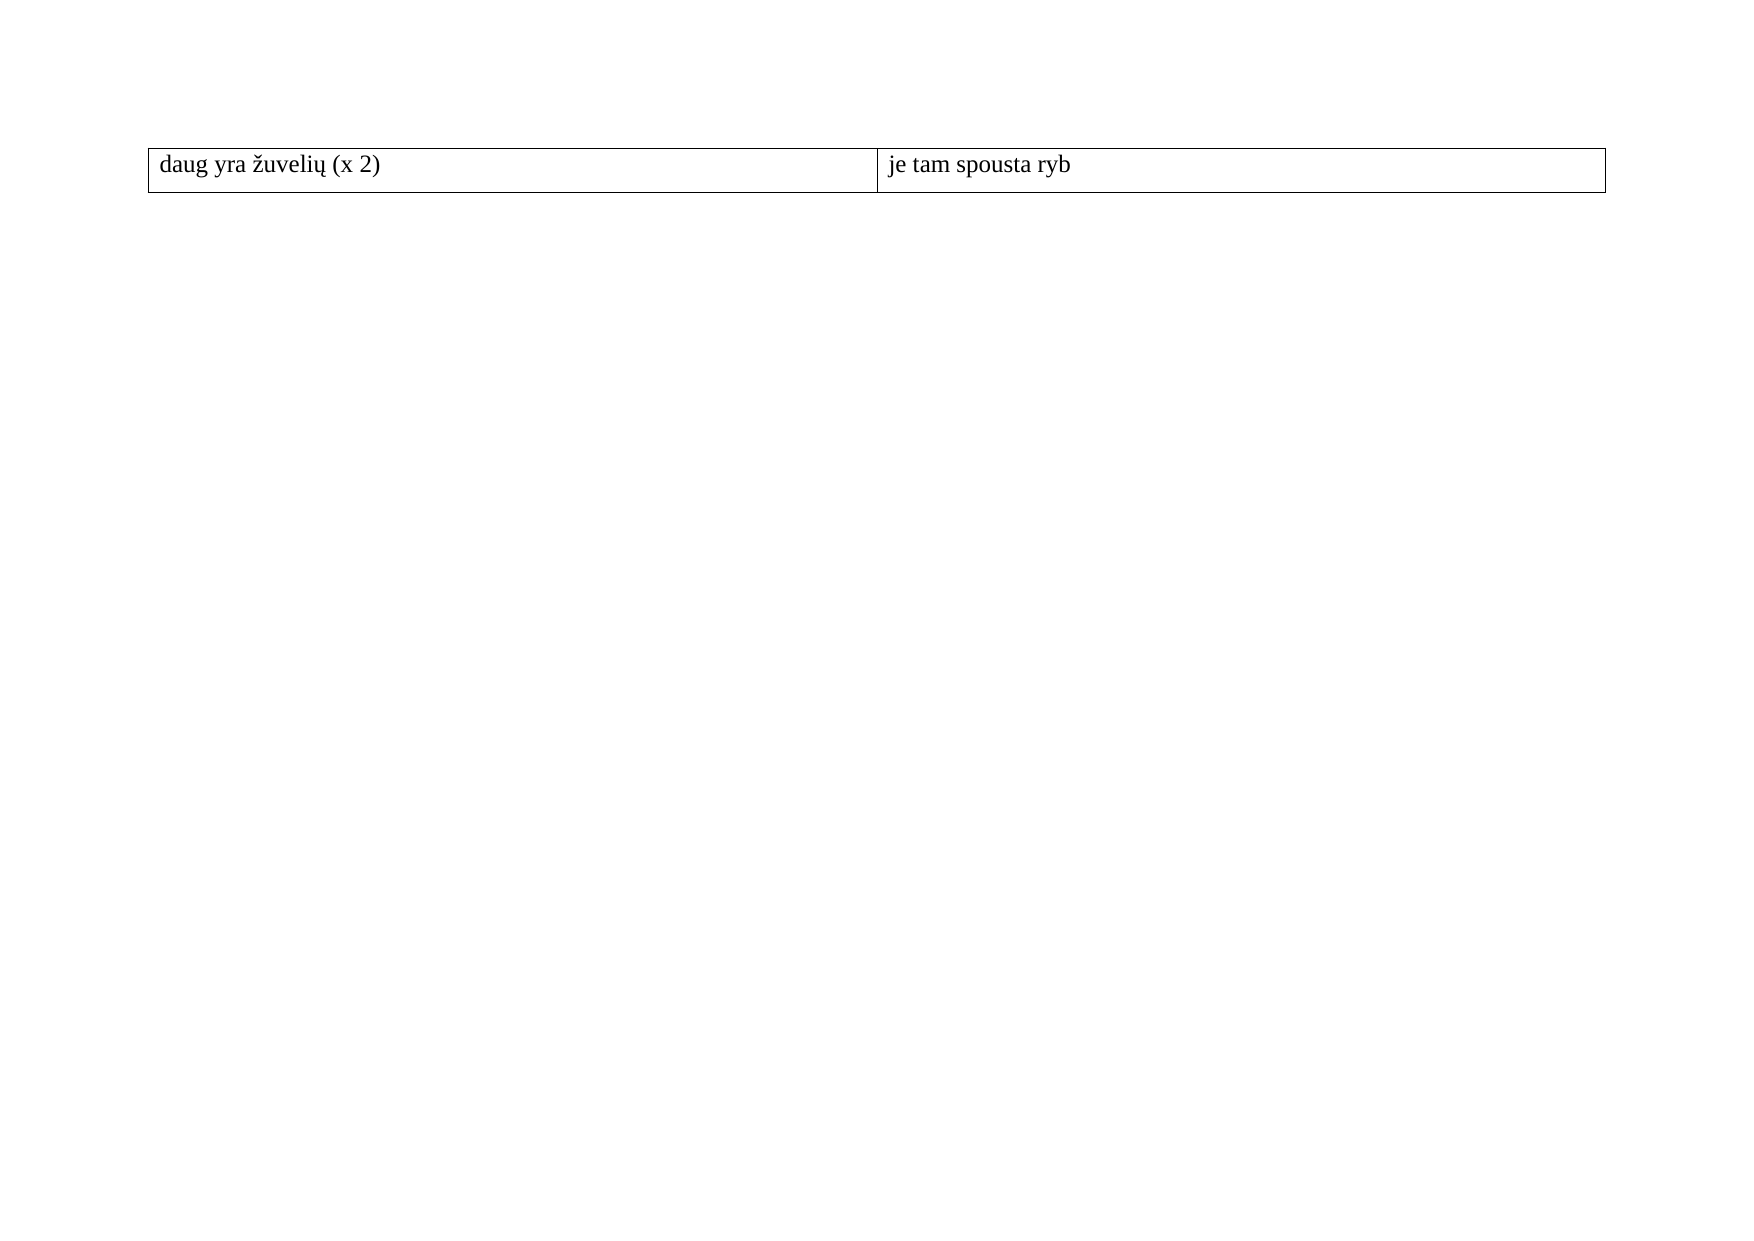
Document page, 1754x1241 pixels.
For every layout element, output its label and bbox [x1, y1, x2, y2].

table_cell [878, 149, 1605, 192]
table_cell [149, 149, 877, 192]
